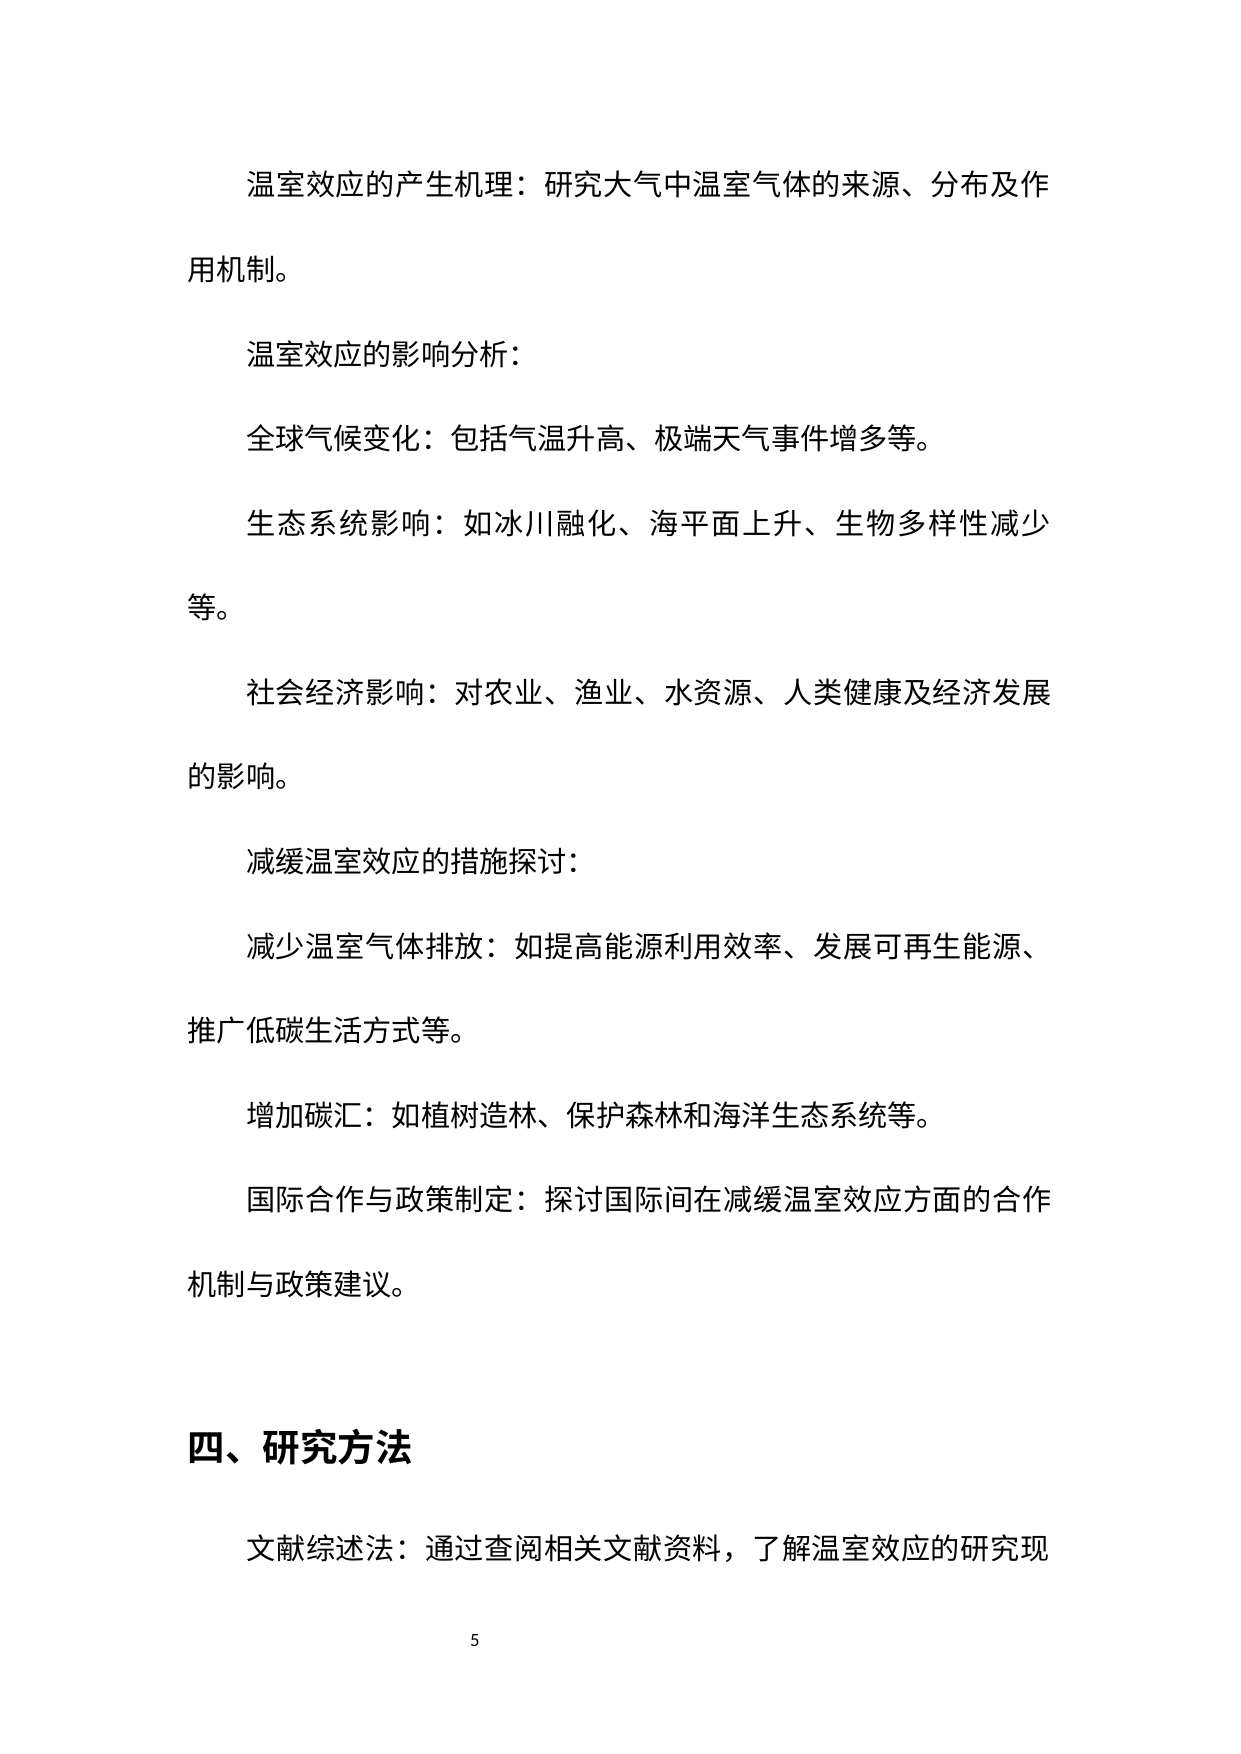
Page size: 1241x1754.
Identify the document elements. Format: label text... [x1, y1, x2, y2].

text 国际合作与政策制定：探讨国际间在减缓温室效应方面的合作机制与政策建议。 [187, 1177, 1053, 1304]
text 增加碳汇：如植树造林、保护森林和海洋生态系统等。 [187, 1092, 1053, 1135]
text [187, 1526, 1053, 1568]
text 生态系统影响：如冰川融化、海平面上升、生物多样性减少等。 [187, 500, 1053, 627]
text 全球气候变化：包括气温升高、极端天气事件增多等。 [187, 416, 1053, 458]
text 减少温室气体排放：如提高能源利用效率、发展可再生能源、推广低碳生活方式等。 [187, 923, 1053, 1050]
text 社会经济影响：对农业、渔业、水资源、人类健康及经济发展的影响。 [187, 669, 1053, 796]
text ‌减缓温室效应的措施探讨‌： [187, 839, 1053, 881]
text ‌温室效应的产生机理‌：研究大气中温室气体的来源、分布及作用机制。 [187, 162, 1053, 289]
text ‌温室效应的影响分析‌： [187, 331, 1053, 373]
text ‌四、研究方法‌ [187, 1417, 1053, 1472]
